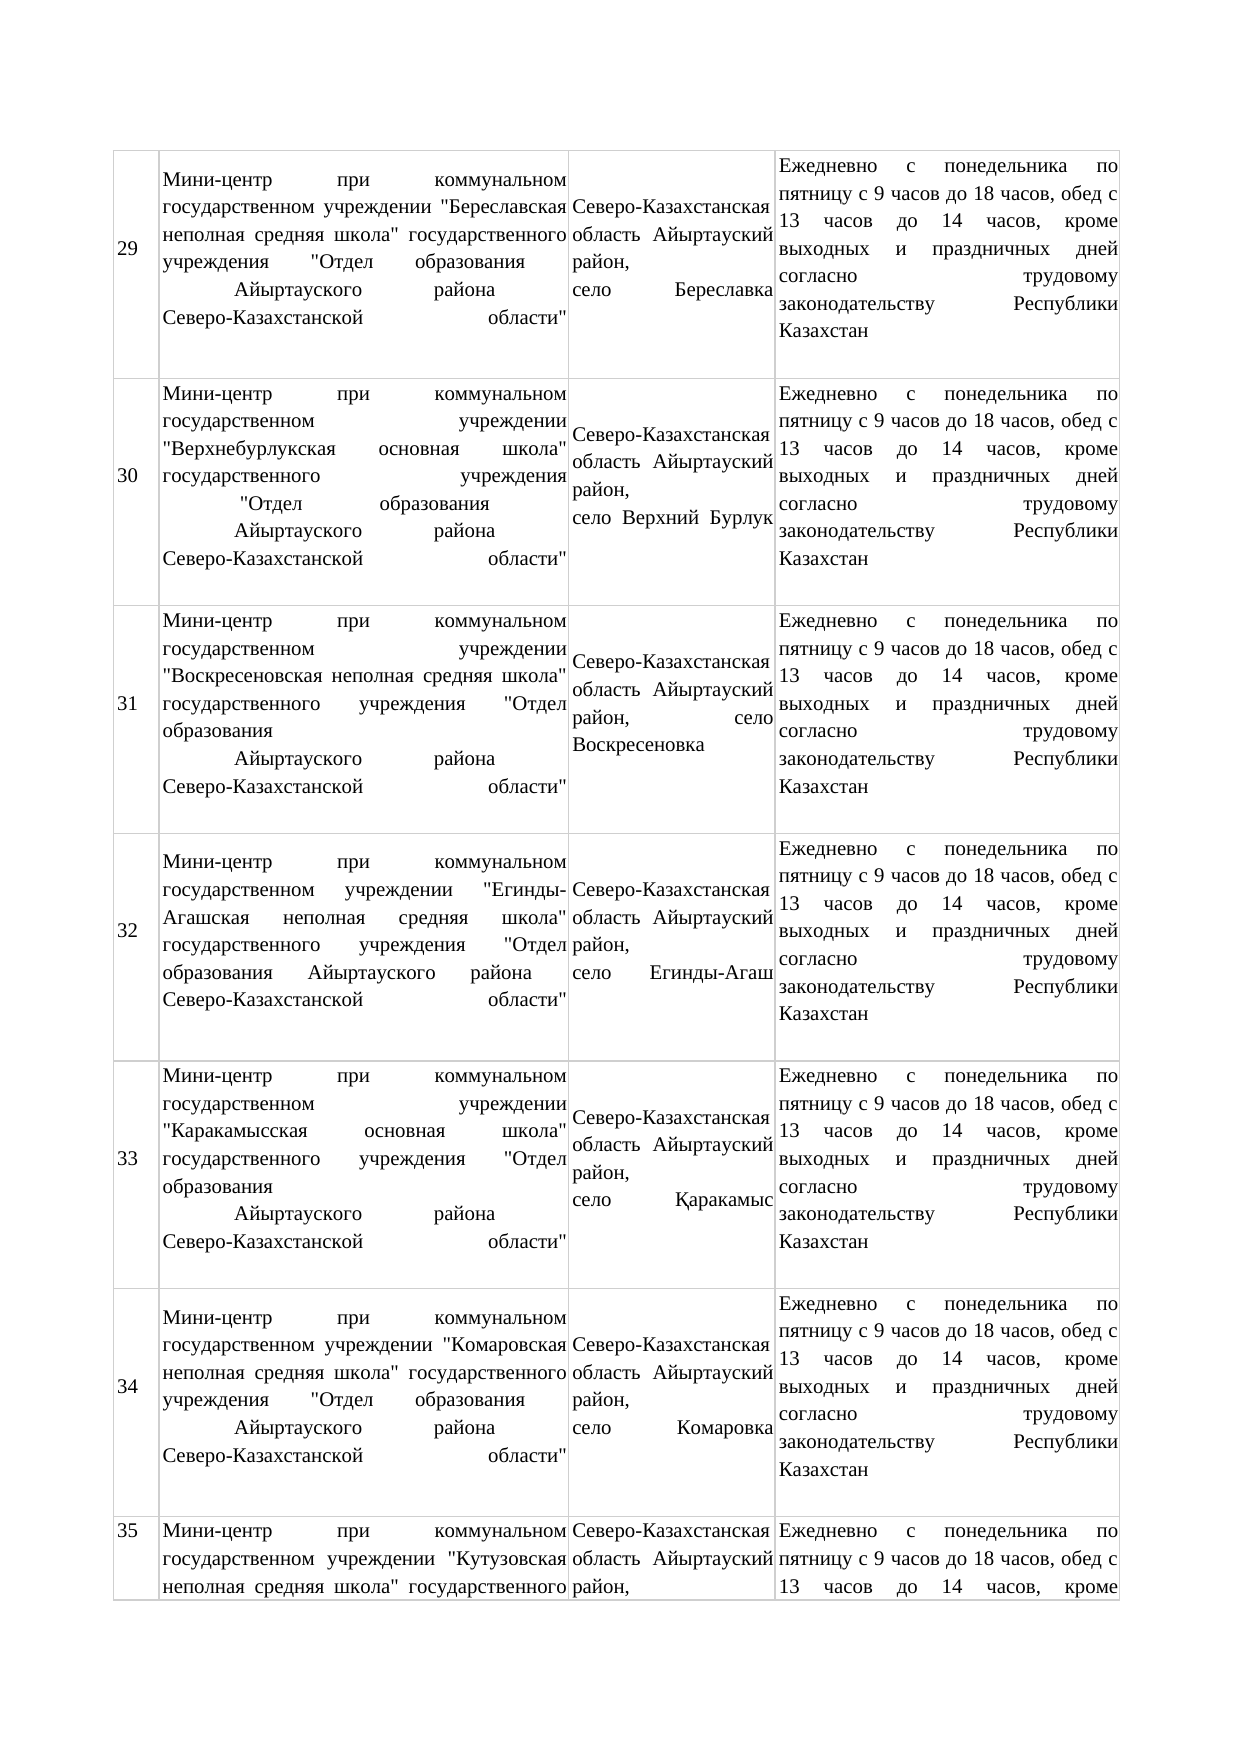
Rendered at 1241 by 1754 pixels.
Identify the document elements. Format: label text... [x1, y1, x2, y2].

table_cell Северо-Казахстанская область Айыртауский район, село Воскресеновка [569, 606, 774, 833]
table_cell 32 [114, 834, 158, 1060]
table_cell 34 [114, 1289, 158, 1516]
table_cell Мини-центр при коммунальном государственном учреждении "Егинды-Агашская неполная средняя школа" государственного учреждения "Отдел образования Айыртауского района Северо-Казахстанской области" [160, 834, 568, 1060]
table_cell 29 [114, 151, 158, 378]
table_cell 33 [114, 1062, 158, 1288]
table_cell Северо-Казахстанская область Айыртауский район, село Верхний Бурлук [569, 379, 774, 605]
table_cell Северо-Казахстанская область Айыртауский район, село Комаровка [569, 1289, 774, 1516]
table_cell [569, 1517, 774, 1599]
table_cell Мини-центр при коммунальном государственном учреждении "Верхнебурлукская основная школа" государственного учреждения "Отдел образования Айыртауского района Северо-Казахстанской области" [160, 379, 568, 605]
table_cell 31 [114, 606, 158, 833]
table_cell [776, 1517, 1119, 1599]
table_cell Мини-центр при коммунальном государственном учреждении "Каракамысская основная школа" государственного учреждения "Отдел образования Айыртауского района Северо-Казахстанской области" [160, 1062, 568, 1288]
table_cell Мини-центр при коммунальном государственном учреждении "Воскресеновская неполная средняя школа" государственного учреждения "Отдел образования Айыртауского района Северо-Казахстанской области" [160, 606, 568, 833]
table_cell Северо-Казахстанская область Айыртауский район, село Егинды-Агаш [569, 834, 774, 1060]
table_cell Мини-центр при коммунальном государственном учреждении "Береславская неполная средняя школа" государственного учреждения "Отдел образования Айыртауского района Северо-Казахстанской области" [160, 151, 568, 378]
table_cell Северо-Казахстанская область Айыртауский район, село Береславка [569, 151, 774, 378]
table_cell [160, 1517, 568, 1599]
table_cell Северо-Казахстанская область Айыртауский район, село Қаракамыс [569, 1062, 774, 1288]
table_cell Мини-центр при коммунальном государственном учреждении "Комаровская неполная средняя школа" государственного учреждения "Отдел образования Айыртауского района Северо-Казахстанской области" [160, 1289, 568, 1516]
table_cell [776, 151, 1119, 378]
table_cell 35 [114, 1517, 158, 1599]
table_cell 30 [114, 379, 158, 605]
